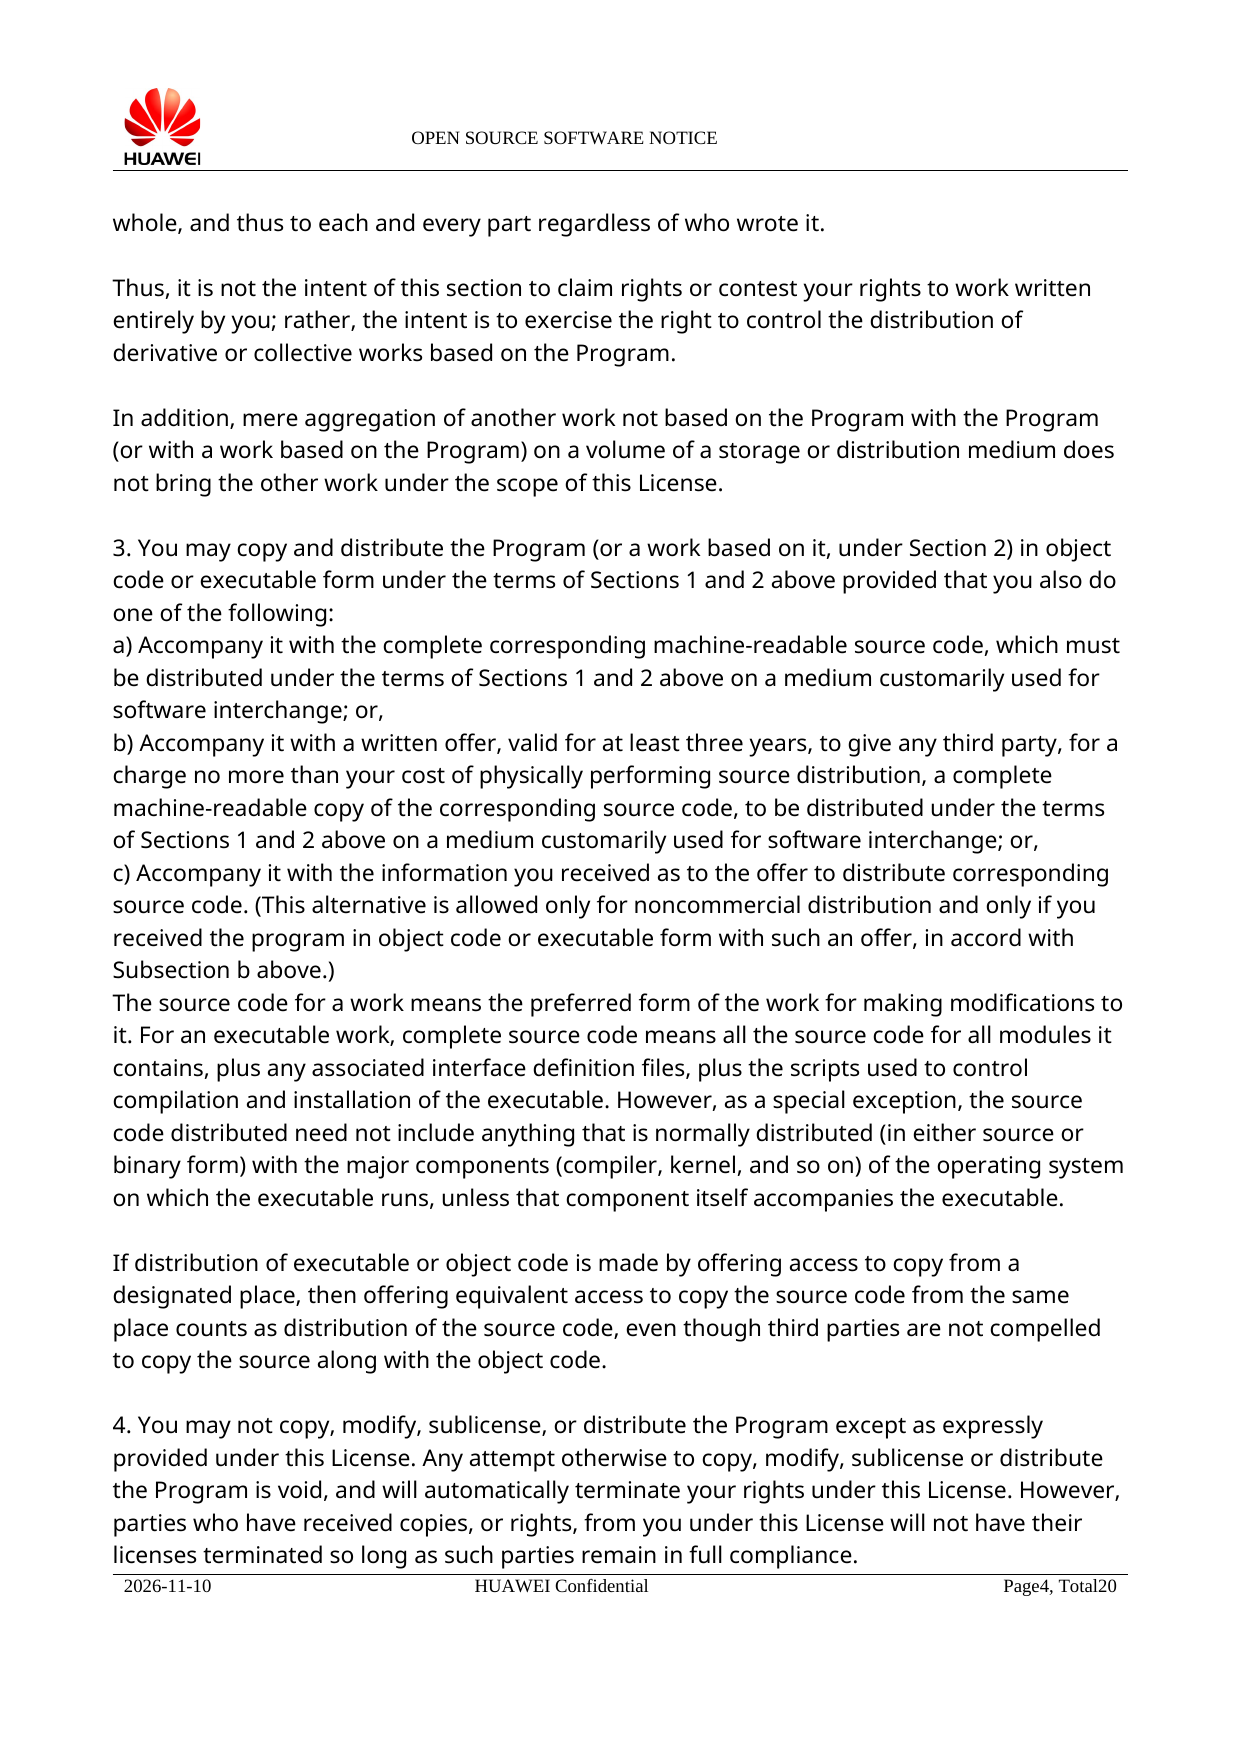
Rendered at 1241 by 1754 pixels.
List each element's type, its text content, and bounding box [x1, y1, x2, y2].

text 3. You may copy and distribute the Program (or a work based on it, under Section 2) in object code or executable form under the terms of Sections 1 and 2 above provided that you also do one of the following: [112, 531, 1128, 629]
text b) Accompany it with a written offer, valid for at least three years, to give any third party, for a charge no more than your cost of physically performing source distribution, a complete machine-readable copy of the corresponding source code, to be distributed under the terms of Sections 1 and 2 above on a medium customarily used for software interchange; or, [112, 726, 1128, 856]
picture [124, 88, 201, 165]
text a) Accompany it with the complete corresponding machine-readable source code, which must be distributed under the terms of Sections 1 and 2 above on a medium customarily used for software interchange; or, [112, 629, 1128, 726]
text If distribution of executable or object code is made by offering access to copy from a designated place, then offering equivalent access to copy the source code from the same place counts as distribution of the source code, even though third parties are not compelled to copy the source along with the object code. [112, 1246, 1128, 1376]
text The source code for a work means the preferred form of the work for making modifications to it. For an executable work, complete source code means all the source code for all modules it contains, plus any associated interface definition files, plus the scripts used to control compilation and installation of the executable. However, as a special exception, the source code distributed need not include anything that is normally distributed (in either source or binary form) with the major components (compiler, kernel, and so on) of the operating system on which the executable runs, unless that component itself accompanies the executable. [112, 986, 1128, 1214]
text In addition, mere aggregation of another work not based on the Program with the Program (or with a work based on the Program) on a volume of a storage or distribution medium does not bring the other work under the scope of this License. [112, 401, 1128, 499]
text c) Accompany it with the information you received as to the offer to distribute corresponding source code. (This alternative is allowed only for noncommercial distribution and only if you received the program in object code or executable form with such an offer, in accord with Subsection b above.) [112, 856, 1128, 986]
text Thus, it is not the intent of this section to claim rights or contest your rights to work written entirely by you; rather, the intent is to exercise the right to control the distribution of derivative or collective works based on the Program. [112, 271, 1128, 369]
text 4. You may not copy, modify, sublicense, or distribute the Program except as expressly provided under this License. Any attempt otherwise to copy, modify, sublicense or distribute the Program is void, and will automatically terminate your rights under this License. However, parties who have received copies, or rights, from you under this License will not have their licenses terminated so long as such parties remain in full compliance. [112, 1409, 1128, 1571]
